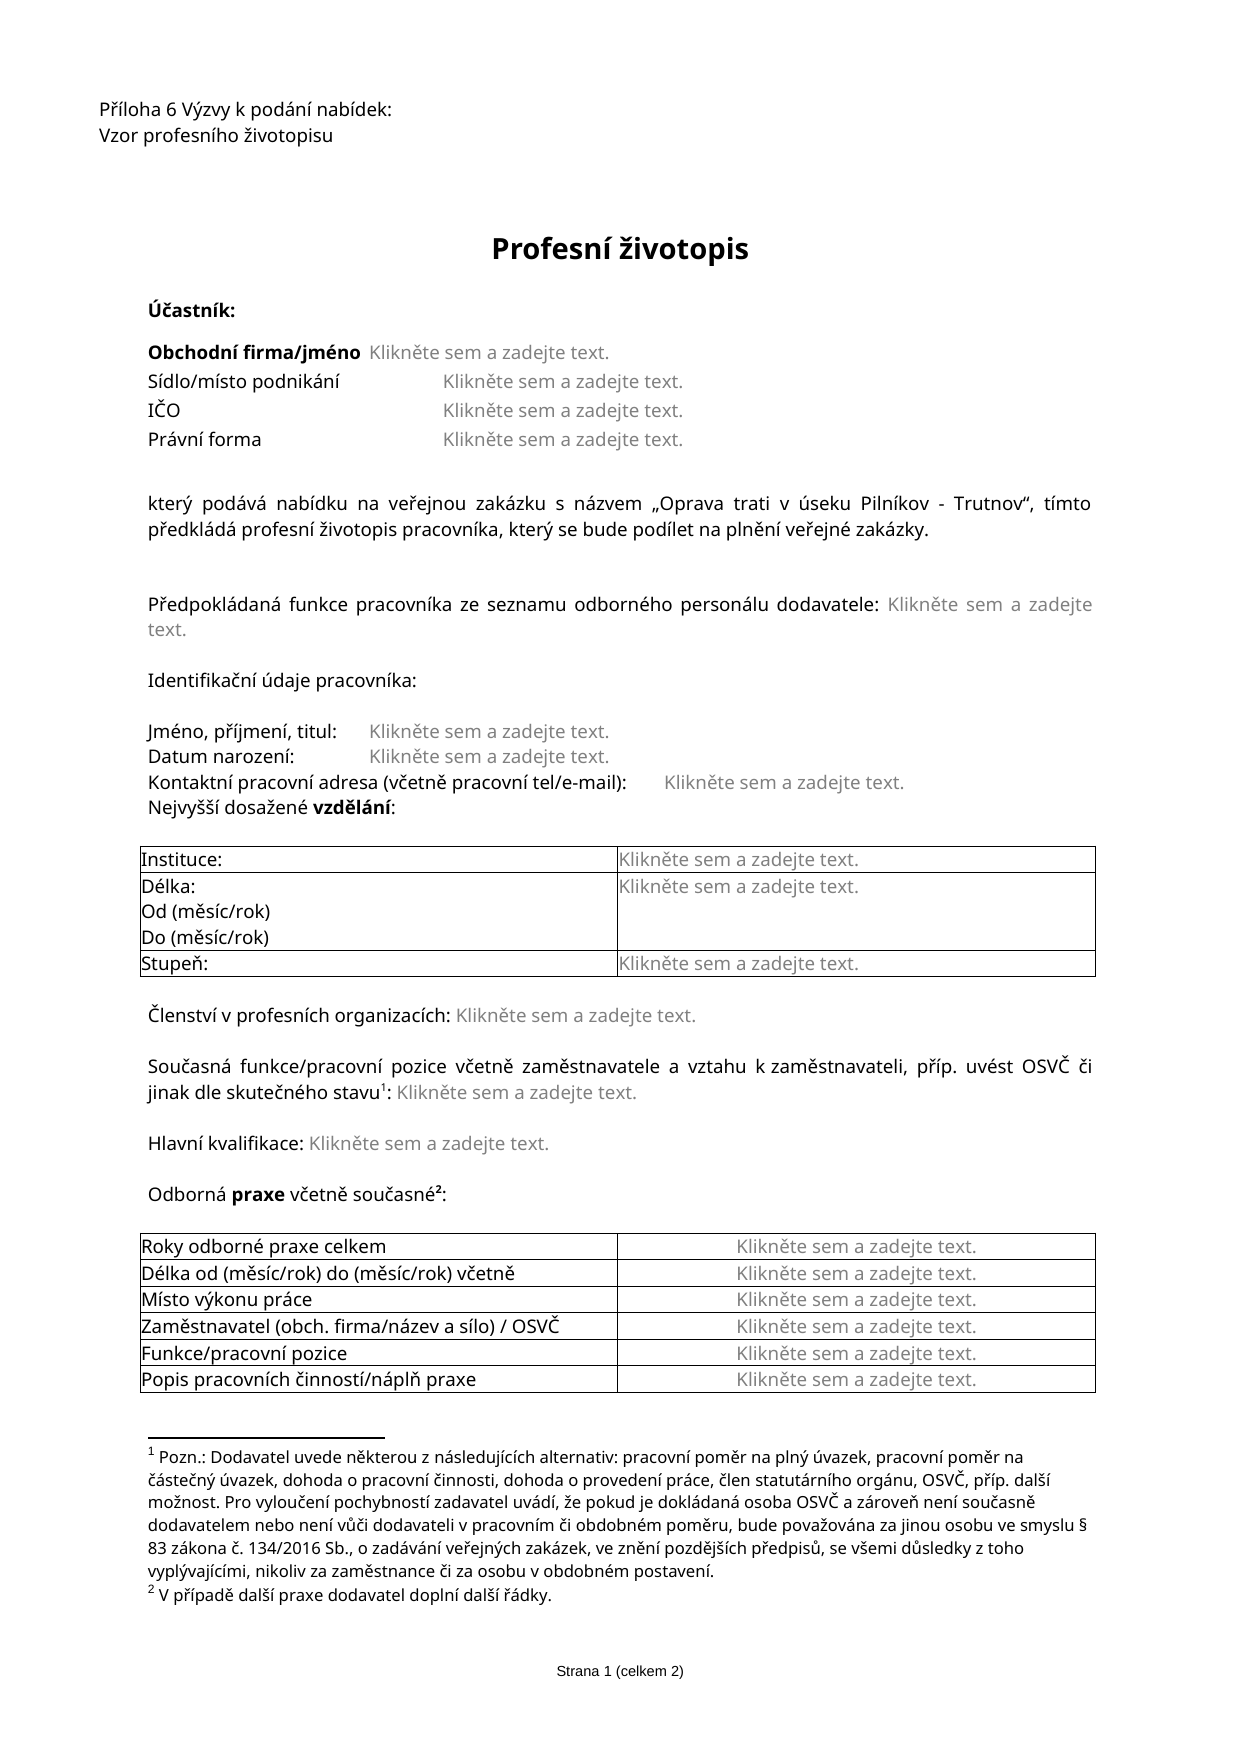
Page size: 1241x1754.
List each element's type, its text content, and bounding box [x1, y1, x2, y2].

text který podává nabídku na veřejnou zakázku s názvem „Oprava trati v úseku Pilníkov - Trutnov“, tímto předkládá profesní životopis pracovníka, který se bude podílet na plnění veřejné zakázky. [148, 490, 1093, 541]
table_cell Délka od (měsíc/rok) do (měsíc/rok) včetně [141, 1260, 617, 1286]
text Jméno, příjmení, titul: [148, 718, 1093, 743]
text Členství v profesních organizacích: [148, 1003, 1093, 1028]
table_cell [618, 1313, 1095, 1339]
text Obchodní firma/jméno [148, 336, 1093, 365]
text Předpokládaná funkce pracovníka ze seznamu odborného personálu dodavatele: [148, 592, 1093, 642]
table_cell Místo výkonu práce [141, 1287, 617, 1312]
table_cell Stupeň: [141, 951, 617, 976]
text IČO [148, 394, 1093, 423]
table_header [618, 1234, 1095, 1259]
table_cell [618, 1287, 1095, 1312]
table_cell Zaměstnavatel (obch. firma/název a sílo) / OSVČ [141, 1313, 617, 1339]
table_cell Délka: Od (měsíc/rok) Do (měsíc/rok) [141, 873, 617, 950]
table_cell [618, 951, 1095, 976]
text Sídlo/místo podnikání [148, 365, 1093, 394]
table_cell [618, 1340, 1095, 1365]
table_cell Funkce/pracovní pozice [141, 1340, 617, 1365]
text Právní forma [148, 423, 1093, 452]
text Odborná praxe včetně současné: [148, 1181, 1093, 1207]
table_cell Popis pracovních činností/náplň praxe [141, 1366, 617, 1392]
table_cell [618, 873, 1095, 950]
text Současná funkce/pracovní pozice včetně zaměstnavatele a vztahu k zaměstnavateli, příp. uvést OSVČ či jinak dle skutečného stavu: [148, 1054, 1093, 1105]
title Profesní životopis [148, 228, 1093, 268]
text Kontaktní pracovní adresa (včetně pracovní tel/e-mail): [148, 769, 1093, 794]
table_header Roky odborné praxe celkem [141, 1234, 617, 1259]
table_cell [618, 1366, 1095, 1392]
text Identifikační údaje pracovníka: [148, 667, 1093, 692]
table_header [618, 847, 1095, 872]
text Účastník: [148, 293, 1093, 324]
text Nejvyšší dosažené vzdělání: [148, 794, 1093, 820]
table_cell [618, 1260, 1095, 1286]
text Hlavní kvalifikace: [148, 1130, 1093, 1156]
table_header Instituce: [141, 847, 617, 872]
text Datum narození: [148, 743, 1093, 769]
